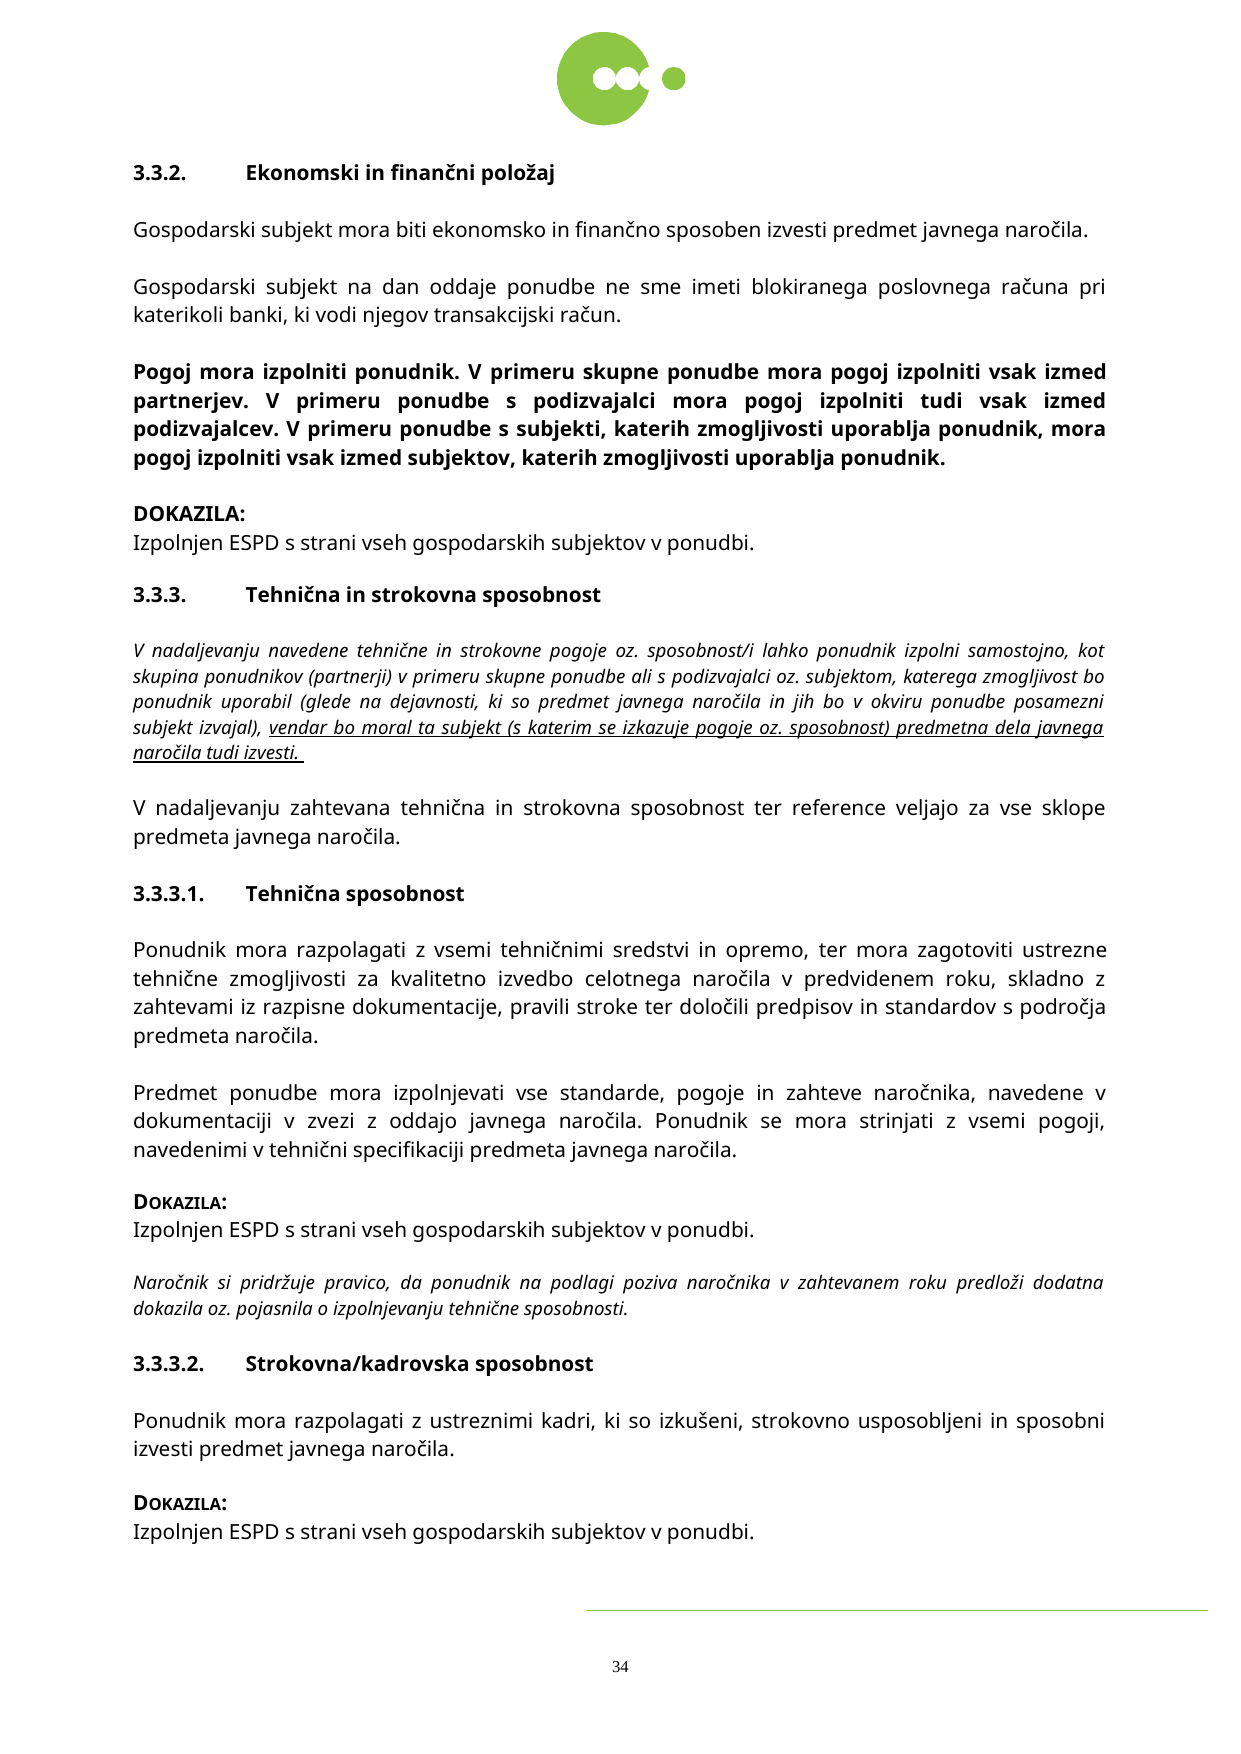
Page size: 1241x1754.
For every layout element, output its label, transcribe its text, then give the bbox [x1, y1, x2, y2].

text Gospodarski subjekt na dan oddaje ponudbe ne sme imeti blokiranega poslovnega računa pri katerikoli banki, ki vodi njegov transakcijski račun. [133, 272, 1107, 329]
text Gospodarski subjekt mora biti ekonomsko in finančno sposoben izvesti predmet javnega naročila. [133, 215, 1107, 244]
text Pogoj mora izpolniti ponudnik. V primeru skupne ponudbe mora pogoj izpolniti vsak izmed partnerjev. V primeru ponudbe s podizvajalci mora pogoj izpolniti tudi vsak izmed podizvajalcev. V primeru ponudbe s subjekti, katerih zmogljivosti uporablja ponudnik, mora pogoj izpolniti vsak izmed subjektov, katerih zmogljivosti uporablja ponudnik. [133, 357, 1107, 471]
text Izpolnjen ESPD s strani vseh gospodarskih subjektov v ponudbi. [133, 1216, 1107, 1244]
list Strokovna/kadrovska sposobnost [133, 1349, 1107, 1377]
text V nadaljevanju navedene tehnične in strokovne pogoje oz. sposobnost/i lahko ponudnik izpolni samostojno, kot skupina ponudnikov (partnerji) v primeru skupne ponudbe ali s podizvajalci oz. subjektom, katerega zmogljivost bo ponudnik uporabil (glede na dejavnosti, ki so predmet javnega naročila in jih bo v okviru ponudbe posamezni subjekt izvajal), vendar bo moral ta subjekt (s katerim se izkazuje pogoje oz. sposobnost) predmetna dela javnega naročila tudi izvesti. [133, 637, 1107, 765]
list Ekonomski in finančni položaj [133, 158, 1107, 187]
list Tehnična sposobnost [133, 879, 1107, 907]
text Izpolnjen ESPD s strani vseh gospodarskih subjektov v ponudbi. [133, 528, 1107, 556]
text DOKAZILA: [133, 499, 1107, 528]
text Ponudnik mora razpolagati z ustreznimi kadri, ki so izkušeni, strokovno usposobljeni in sposobni izvesti predmet javnega naročila. [133, 1406, 1107, 1463]
text Dokazila: [133, 1488, 1107, 1517]
list Tehnična in strokovna sposobnost [133, 581, 1107, 609]
text Izpolnjen ESPD s strani vseh gospodarskih subjektov v ponudbi. [133, 1517, 1107, 1545]
text Predmet ponudbe mora izpolnjevati vse standarde, pogoje in zahteve naročnika, navedene v dokumentaciji v zvezi z oddajo javnega naročila. Ponudnik se mora strinjati z vsemi pogoji, navedenimi v tehnični specifikaciji predmeta javnega naročila. [133, 1078, 1107, 1163]
text V nadaljevanju zahtevana tehnična in strokovna sposobnost ter reference veljajo za vse sklope predmeta javnega naročila. [133, 793, 1107, 850]
text Ponudnik mora razpolagati z vsemi tehničnimi sredstvi in opremo, ter mora zagotoviti ustrezne tehnične zmogljivosti za kvalitetno izvedbo celotnega naročila v predvidenem roku, skladno z zahtevami iz razpisne dokumentacije, pravili stroke ter določili predpisov in standardov s področja predmeta naročila. [133, 936, 1107, 1049]
text Dokazila: [133, 1187, 1107, 1216]
text Naročnik si pridržuje pravico, da ponudnik na podlagi poziva naročnika v zahtevanem roku predloži dodatna dokazila oz. pojasnila o izpolnjevanju tehnične sposobnosti. [133, 1269, 1107, 1321]
